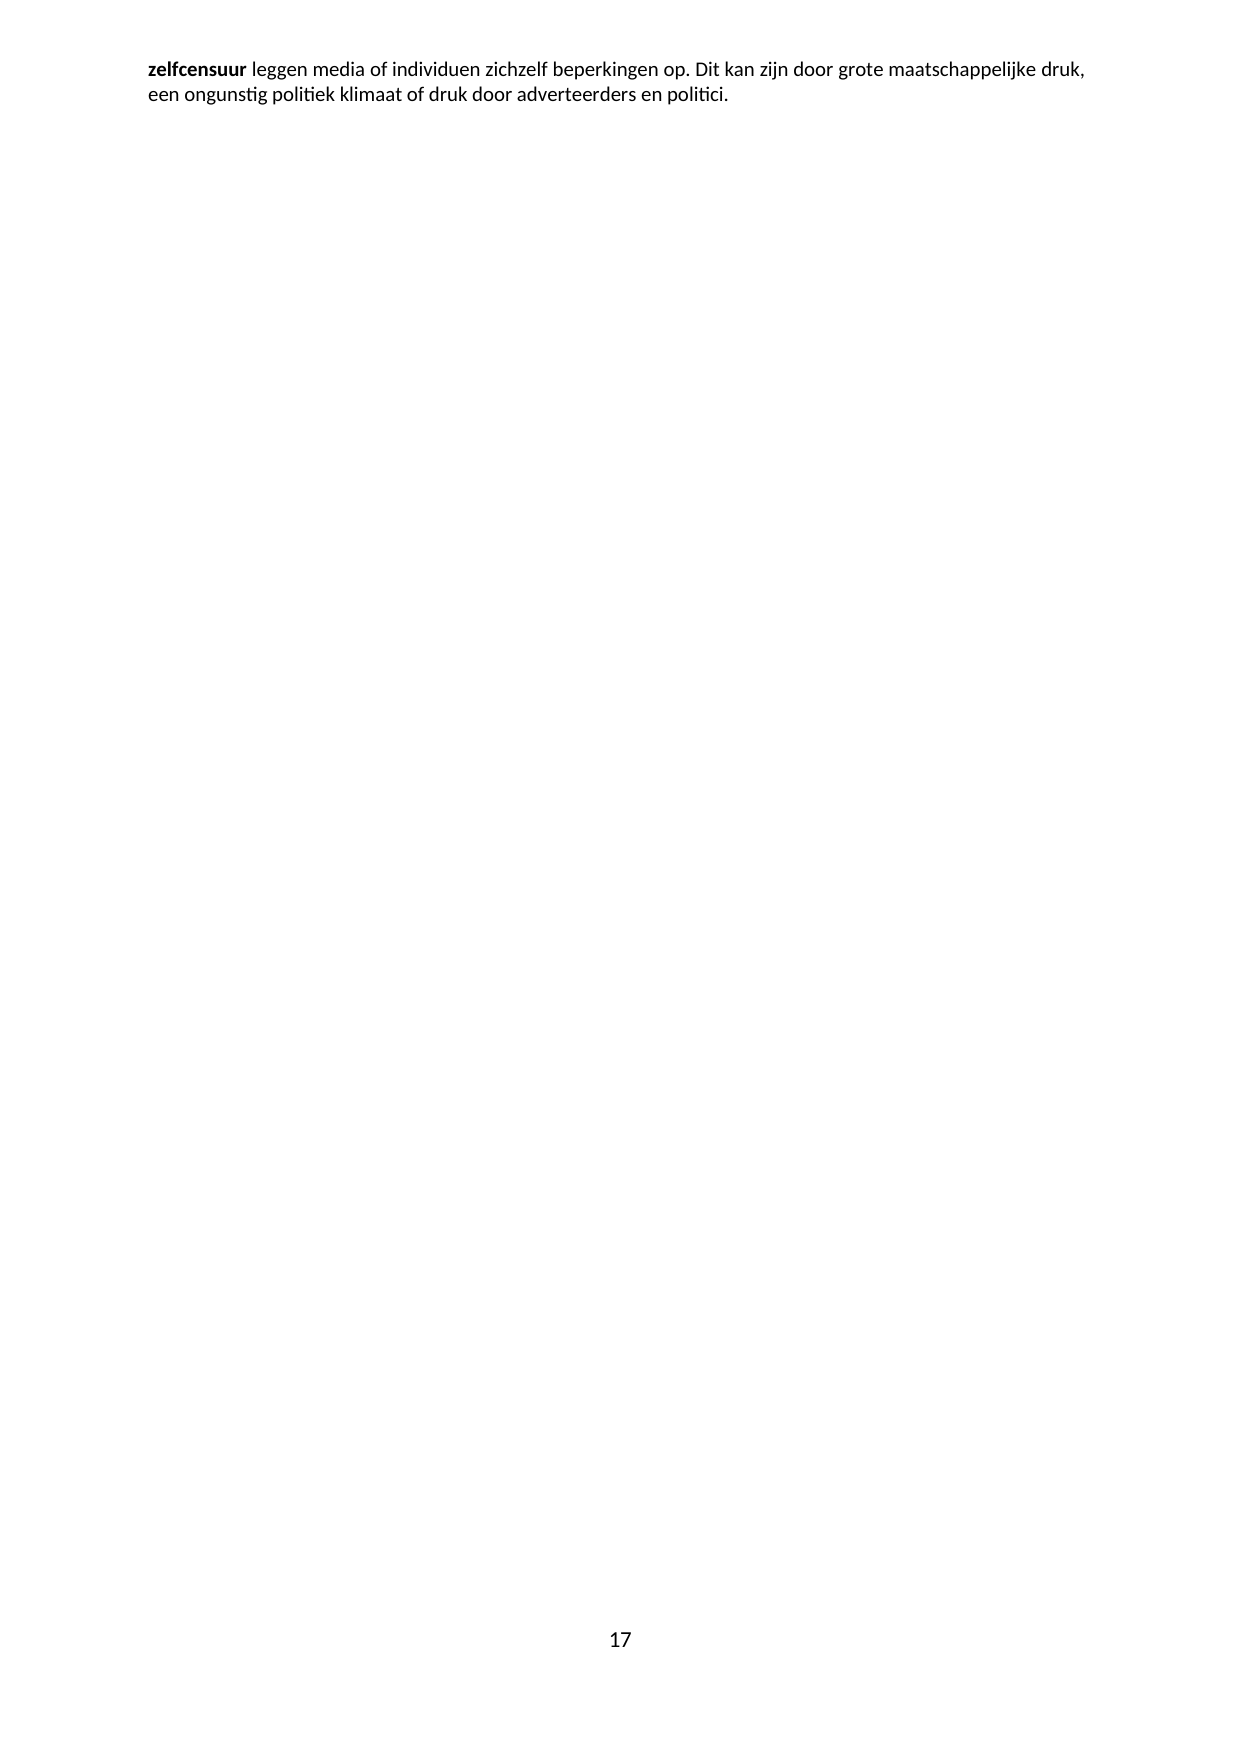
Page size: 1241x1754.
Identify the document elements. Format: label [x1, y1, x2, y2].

text [148, 56, 1089, 107]
